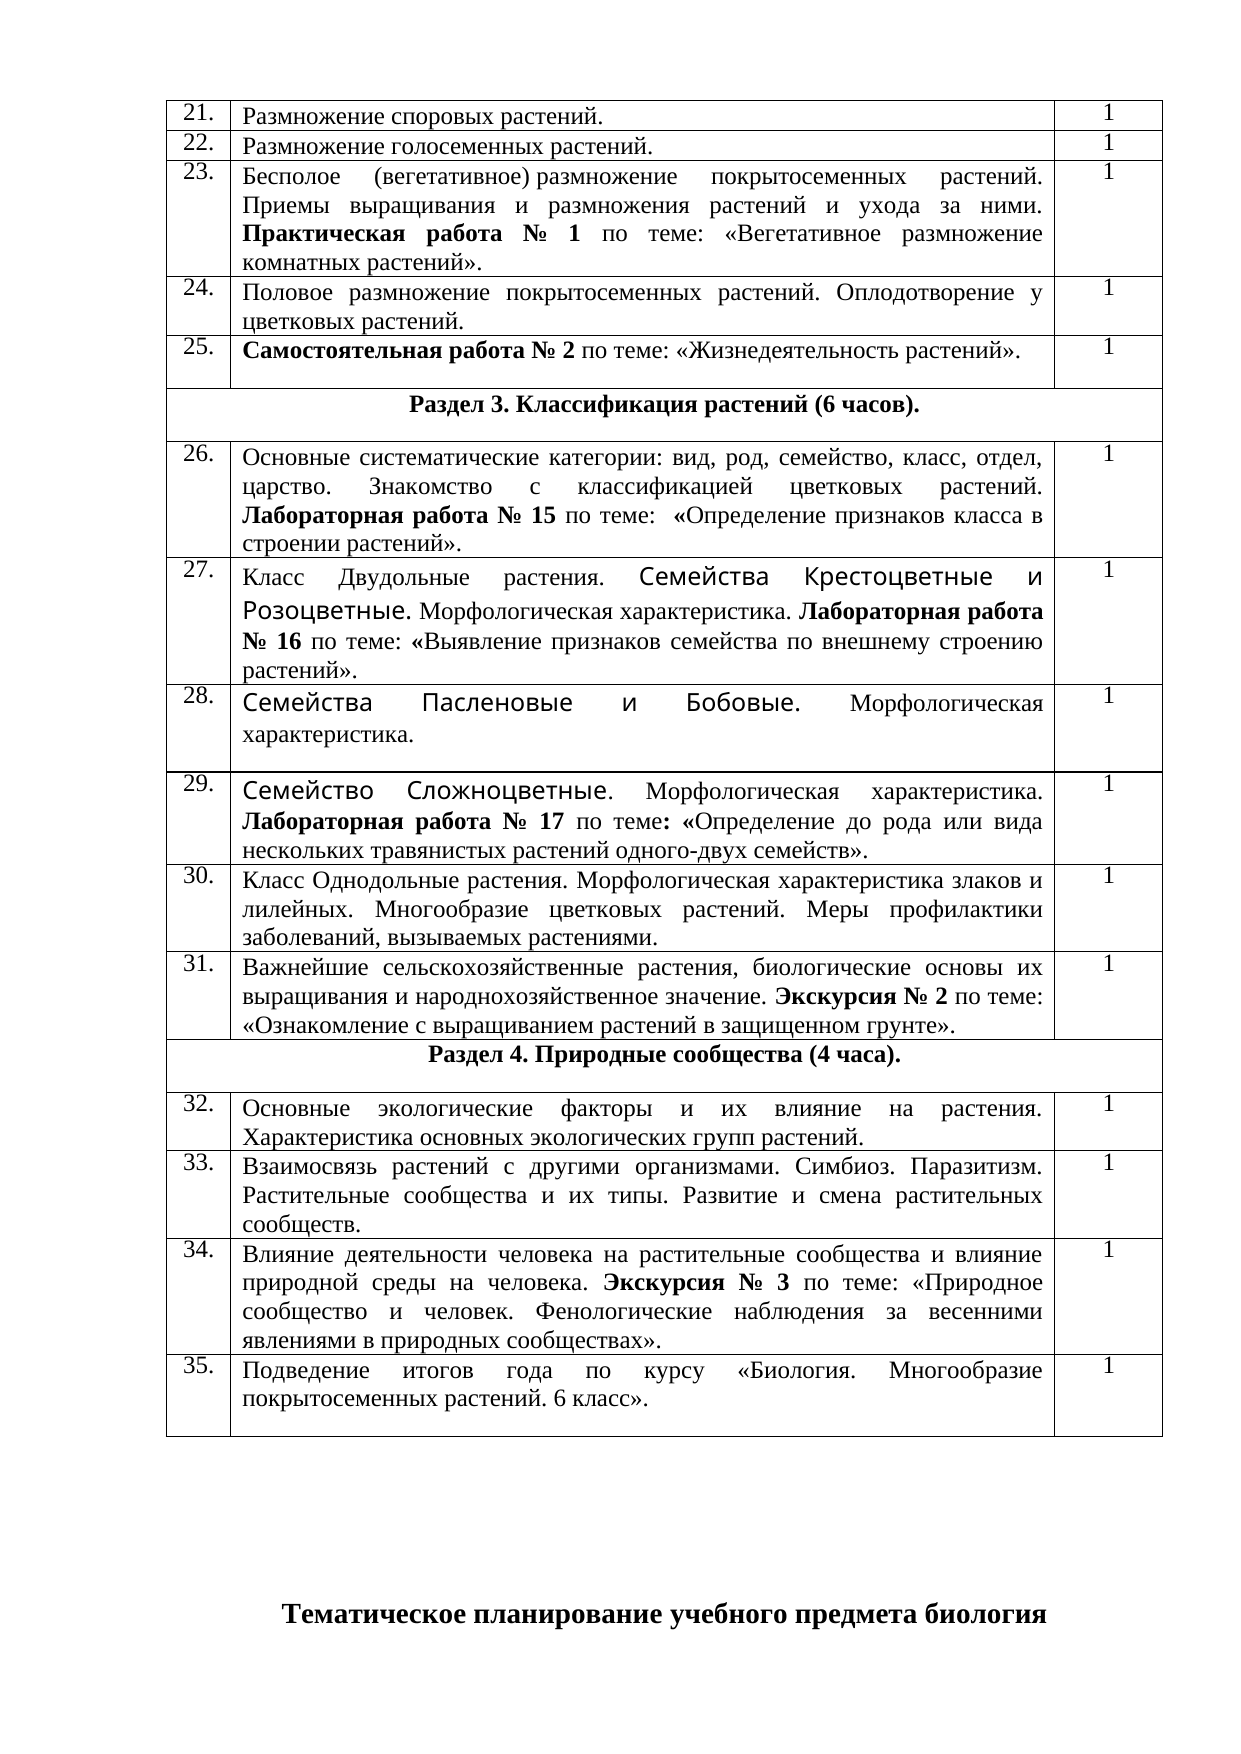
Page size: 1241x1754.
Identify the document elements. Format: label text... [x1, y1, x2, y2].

table_cell 33. [167, 1151, 230, 1238]
table_cell 1 [1055, 1093, 1162, 1150]
table_cell 35. [167, 1355, 230, 1436]
text Тематическое планирование учебного предмета биология [177, 1596, 1152, 1629]
table_cell 1 [1055, 1151, 1162, 1238]
table_cell 22. [167, 131, 230, 160]
table_cell 27. [167, 558, 230, 684]
table_cell 21. [167, 101, 230, 130]
table_cell 1 [1055, 277, 1162, 334]
table_cell 1 [1055, 773, 1162, 864]
table_cell Раздел 4. Природные сообщества (4 часа). [167, 1040, 1162, 1092]
table_cell 1 [1055, 865, 1162, 951]
table_cell 23. [167, 161, 230, 276]
table_cell Бесполое (вегетативное) размножение покрытосеменных растений. Приемы выращивания и размножения растений и ухода за ними. Практическая работа № 1 по теме: «Вегетативное размножение комнатных растений». [231, 161, 1054, 276]
table_cell Класс Однодольные растения. Морфологическая характеристика злаков и лилейных. Многообразие цветковых растений. Меры профилактики заболеваний, вызываемых растениями. [231, 865, 1054, 951]
table_cell 32. [167, 1093, 230, 1150]
table_cell Раздел 3. Классификация растений (6 часов). [167, 389, 1162, 441]
table_cell 1 [1055, 1239, 1162, 1354]
table_cell Влияние деятельности человека на растительные сообщества и влияние природной среды на человека. Экскурсия № 3 по теме: «Природное сообщество и человек. Фенологические наблюдения за весенними явлениями в природных сообществах». [231, 1239, 1054, 1354]
table_cell Основные экологические факторы и их влияние на растения. Характеристика основных экологических групп растений. [231, 1093, 1054, 1150]
table_cell 1 [1055, 161, 1162, 276]
table_cell 1 [1055, 685, 1162, 771]
table_cell Класс Двудольные растения. Семейства Крестоцветные и Розоцветные. Морфологическая характеристика. Лабораторная работа № 16 по теме: «Выявление признаков семейства по внешнему строению растений». [231, 558, 1054, 684]
table_cell Взаимосвязь растений с другими организмами. Симбиоз. Паразитизм. Растительные сообщества и их типы. Развитие и смена растительных сообществ. [231, 1151, 1054, 1238]
table_cell Половое размножение покрытосеменных растений. Оплодотворение у цветковых растений. [231, 277, 1054, 334]
table_cell 1 [1055, 442, 1162, 557]
table_cell 1 [1055, 131, 1162, 160]
table_cell 26. [167, 442, 230, 557]
table_cell Семейство Сложноцветные. Морфологическая характеристика. Лабораторная работа № 17 по теме: «Определение до рода или вида нескольких травянистых растений одного-двух семейств». [231, 773, 1054, 864]
table_cell 1 [1055, 336, 1162, 388]
table_cell Важнейшие сельскохозяйственные растения, биологические основы их выращивания и народнохозяйственное значение. Экскурсия № 2 по теме: «Ознакомление с выращиванием растений в защищенном грунте». [231, 952, 1054, 1038]
table_cell 34. [167, 1239, 230, 1354]
table_cell Подведение итогов года по курсу «Биология. Многообразие покрытосеменных растений. 6 класс». [231, 1355, 1054, 1436]
table_cell Основные систематические категории: вид, род, семейство, класс, отдел, царство. Знакомство с классификацией цветковых растений. Лабораторная работа № 15 по теме: «Определение признаков класса в строении растений». [231, 442, 1054, 557]
table_cell Размножение споровых растений. [231, 101, 1054, 130]
table_cell 31. [167, 952, 230, 1038]
table_cell 29. [167, 773, 230, 864]
table_cell Размножение голосеменных растений. [231, 131, 1054, 160]
table_cell 28. [167, 685, 230, 771]
table_cell 1 [1055, 1355, 1162, 1436]
table_cell Самостоятельная работа № 2 по теме: «Жизнедеятельность растений». [231, 336, 1054, 388]
table_cell Семейства Пасленовые и Бобовые. Морфологическая характеристика. [231, 685, 1054, 771]
table_cell 24. [167, 277, 230, 334]
table_cell 1 [1055, 558, 1162, 684]
table_cell 25. [167, 336, 230, 388]
table_cell 30. [167, 865, 230, 951]
table_cell 1 [1055, 952, 1162, 1038]
table_cell 1 [1055, 101, 1162, 130]
